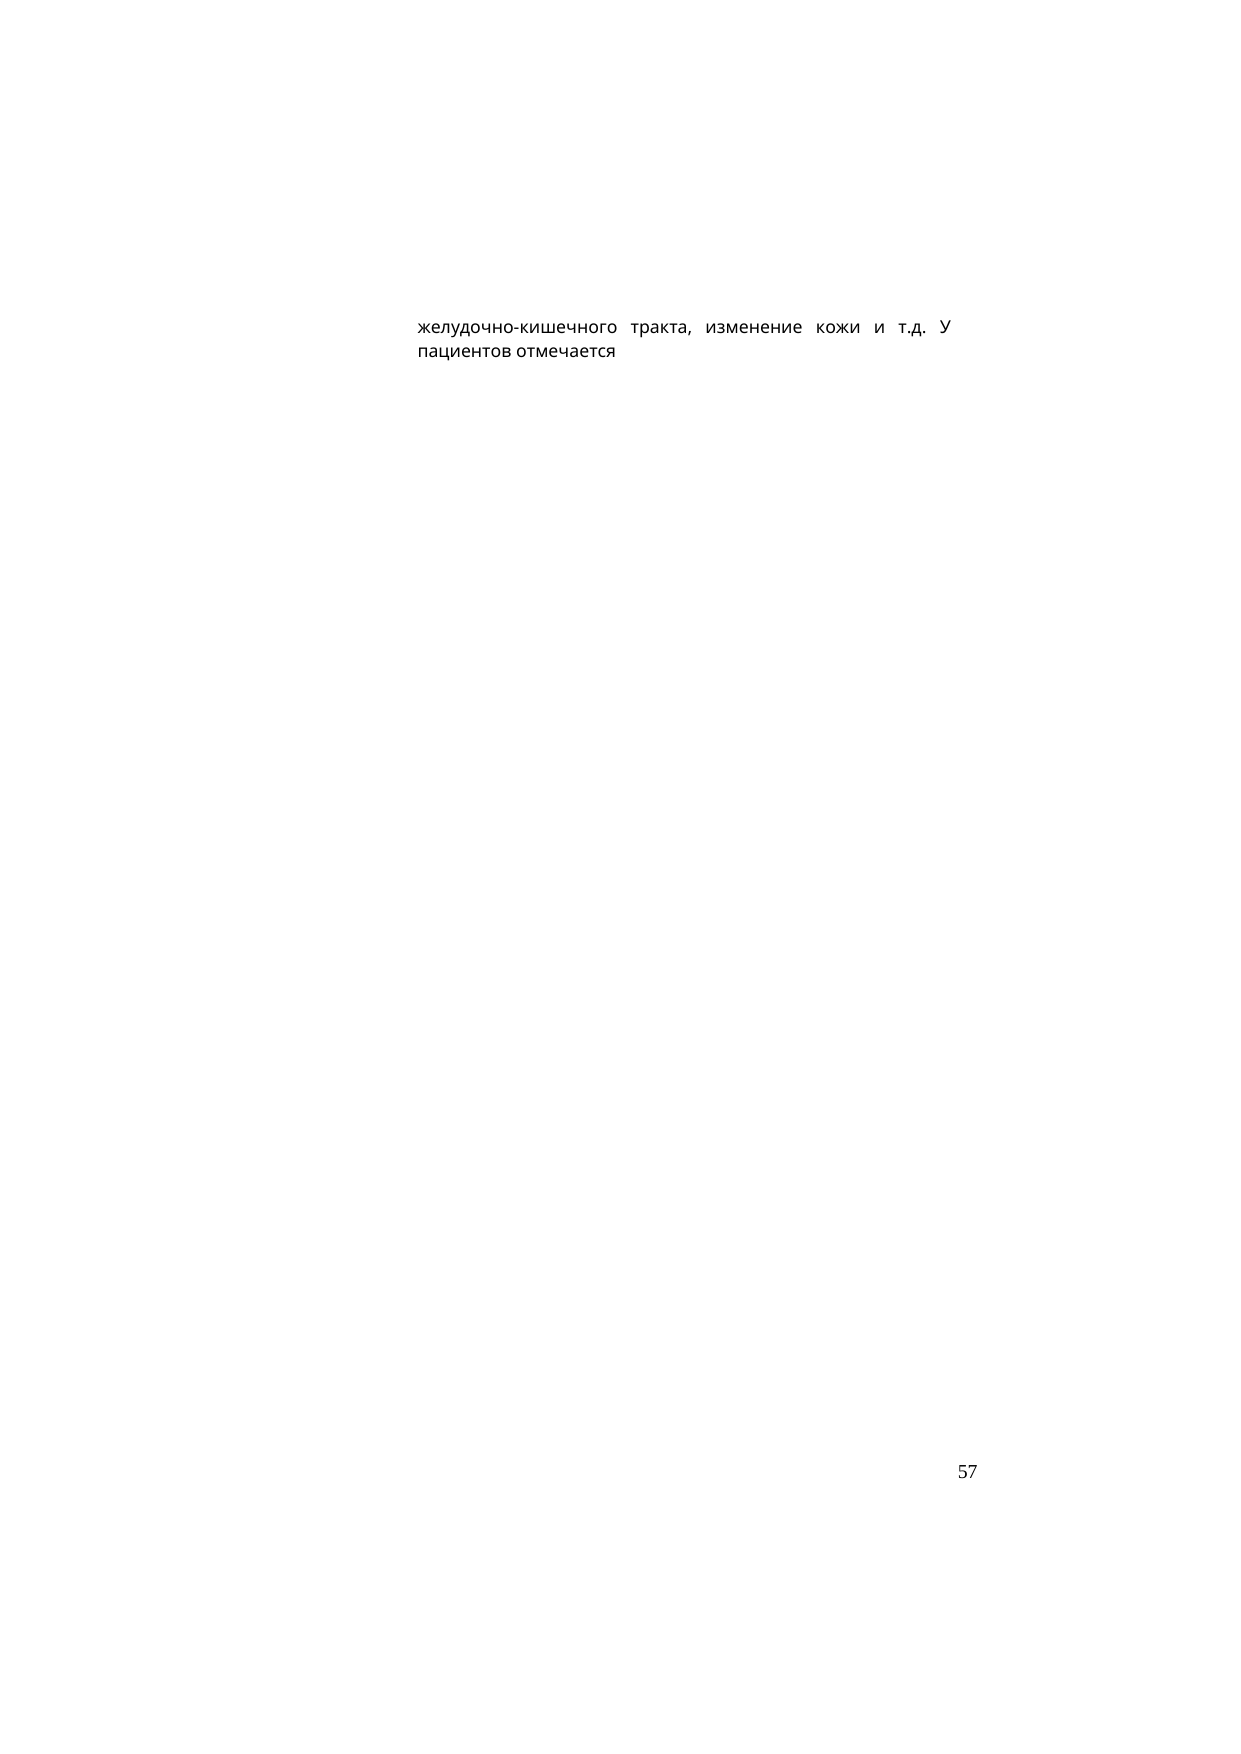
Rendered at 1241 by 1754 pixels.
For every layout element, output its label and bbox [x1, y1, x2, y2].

text [417, 315, 951, 362]
